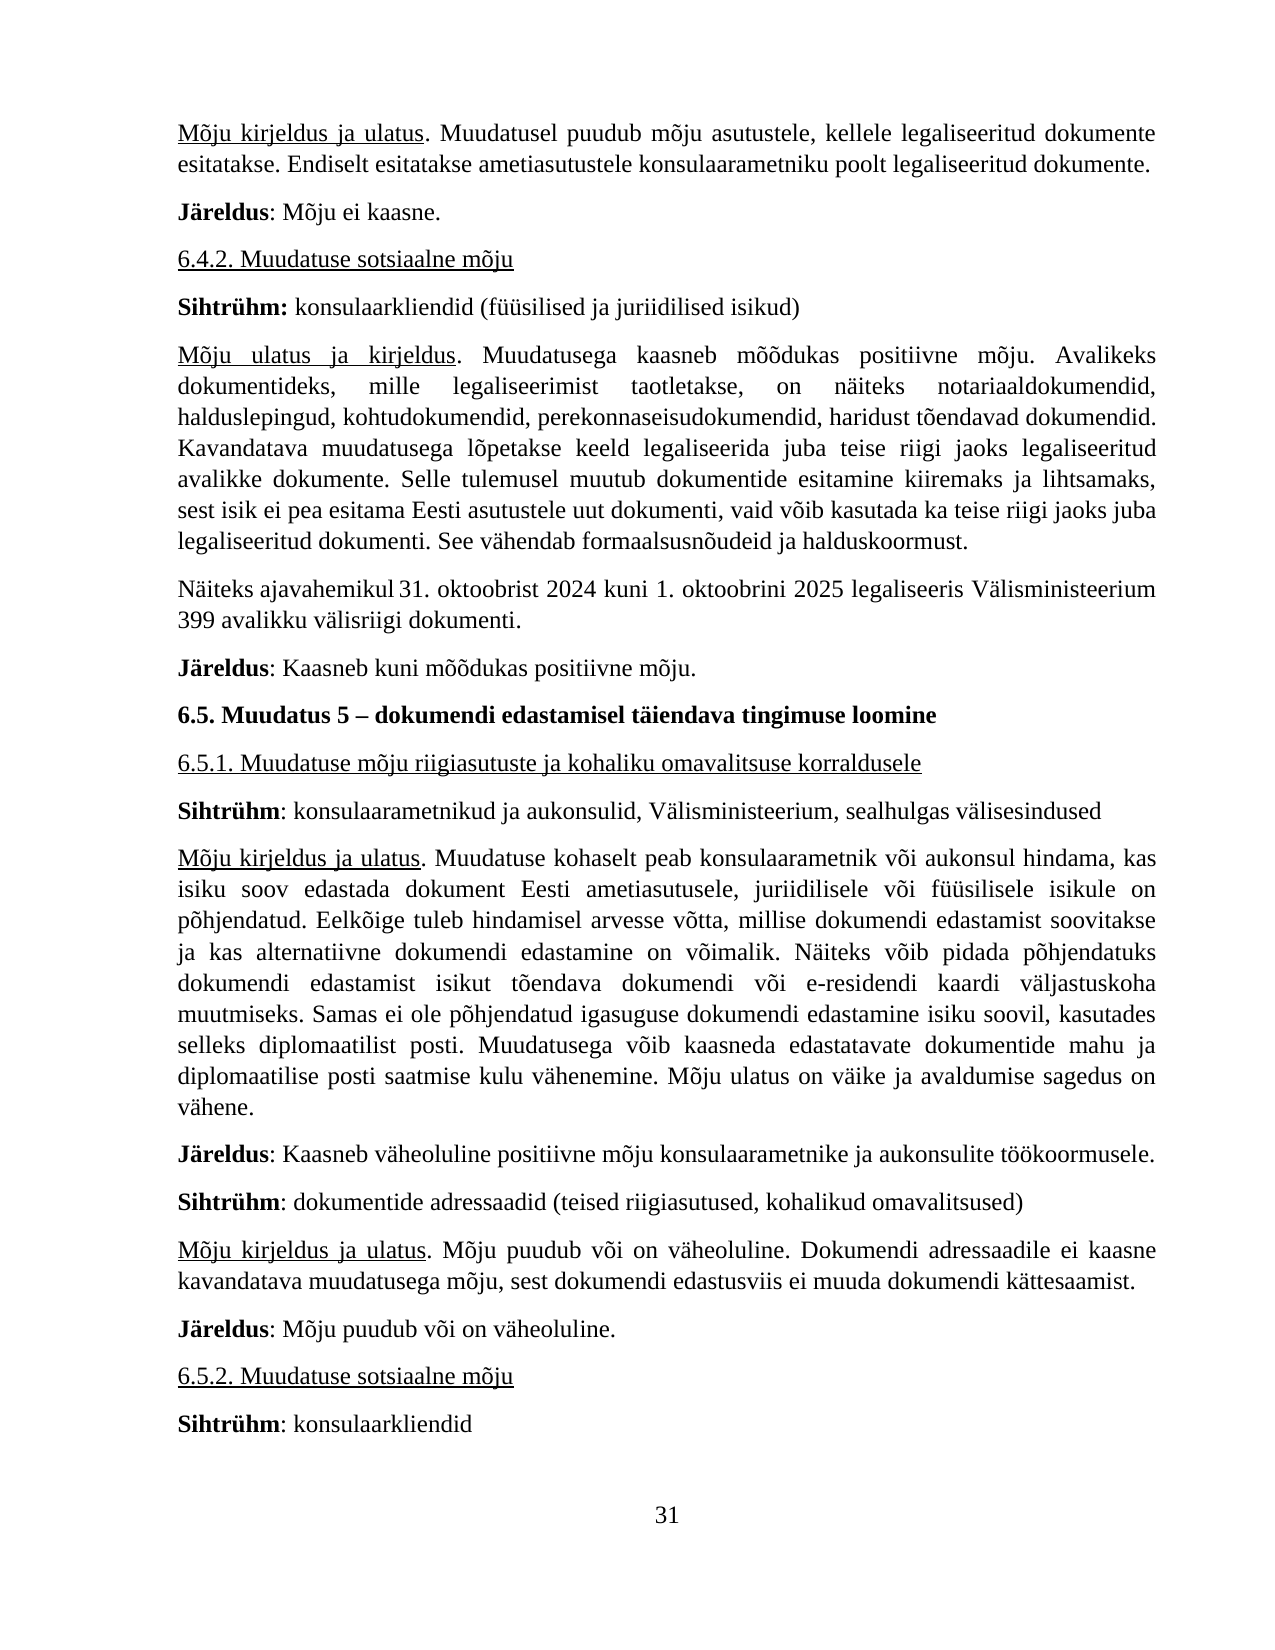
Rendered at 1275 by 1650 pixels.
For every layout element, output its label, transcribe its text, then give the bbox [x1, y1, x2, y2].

text 6.5.2. Muudatuse sotsiaalne mõju [177, 1361, 1157, 1390]
text Järeldus: Kaasneb kuni mõõdukas positiivne mõju. [177, 653, 1157, 681]
text Järeldus: Mõju puudub või on väheoluline. [177, 1314, 1157, 1342]
text 6.5. Muudatus 5 – dokumendi edastamisel täiendava tingimuse loomine [177, 700, 1157, 729]
text Näiteks ajavahemikul 31. oktoobrist 2024 kuni 1. oktoobrini 2025 legaliseeris Välisministeerium 399 avalikku välisriigi dokumenti. [177, 574, 1157, 634]
text Sihtrühm: dokumentide adressaadid (teised riigiasutused, kohalikud omavalitsused) [177, 1187, 1157, 1216]
text Järeldus: Kaasneb väheoluline positiivne mõju konsulaarametnike ja aukonsulite töökoormusele. [177, 1139, 1157, 1168]
text Mõju ulatus ja kirjeldus. Muudatusega kaasneb mõõdukas positiivne mõju. Avalikeks dokumentideks, mille legaliseerimist taotletakse, on näiteks notariaaldokumendid, halduslepingud, kohtudokumendid, perekonnaseisudokumendid, haridust tõendavad dokumendid. Kavandatava muudatusega lõpetakse keeld legaliseerida juba teise riigi jaoks legaliseeritud avalikke dokumente. Selle tulemusel muutub dokumentide esitamine kiiremaks ja lihtsamaks, sest isik ei pea esitama Eesti asutustele uut dokumenti, vaid võib kasutada ka teise riigi jaoks juba legaliseeritud dokumenti. See vähendab formaalsusnõudeid ja halduskoormust. [177, 340, 1157, 555]
text Järeldus: Mõju ei kaasne. [177, 197, 1157, 226]
text Mõju kirjeldus ja ulatus. Muudatusel puudub mõju asutustele, kellele legaliseeritud dokumente esitatakse. Endiselt esitatakse ametiasutustele konsulaarametniku poolt legaliseeritud dokumente. [177, 118, 1157, 178]
text Sihtrühm: konsulaarkliendid [177, 1409, 1157, 1438]
text Mõju kirjeldus ja ulatus. Muudatuse kohaselt peab konsulaarametnik või aukonsul hindama, kas isiku soov edastada dokument Eesti ametiasutusele, juriidilisele või füüsilisele isikule on põhjendatud. Eelkõige tuleb hindamisel arvesse võtta, millise dokumendi edastamist soovitakse ja kas alternatiivne dokumendi edastamine on võimalik. Näiteks võib pidada põhjendatuks dokumendi edastamist isikut tõendava dokumendi või e-residendi kaardi väljastuskoha muutmiseks. Samas ei ole põhjendatud igasuguse dokumendi edastamine isiku soovil, kasutades selleks diplomaatilist posti. Muudatusega võib kaasneda edastatavate dokumentide mahu ja diplomaatilise posti saatmise kulu vähenemine. Mõju ulatus on väike ja avaldumise sagedus on vähene. [177, 843, 1157, 1121]
text Sihtrühm: konsulaarkliendid (füüsilised ja juriidilised isikud) [177, 292, 1157, 321]
text 6.4.2. Muudatuse sotsiaalne mõju [177, 244, 1157, 273]
text 6.5.1. Muudatuse mõju riigiasutuste ja kohaliku omavalitsuse korraldusele [177, 748, 1157, 777]
text Sihtrühm: konsulaarametnikud ja aukonsulid, Välisministeerium, sealhulgas välisesindused [177, 796, 1157, 824]
